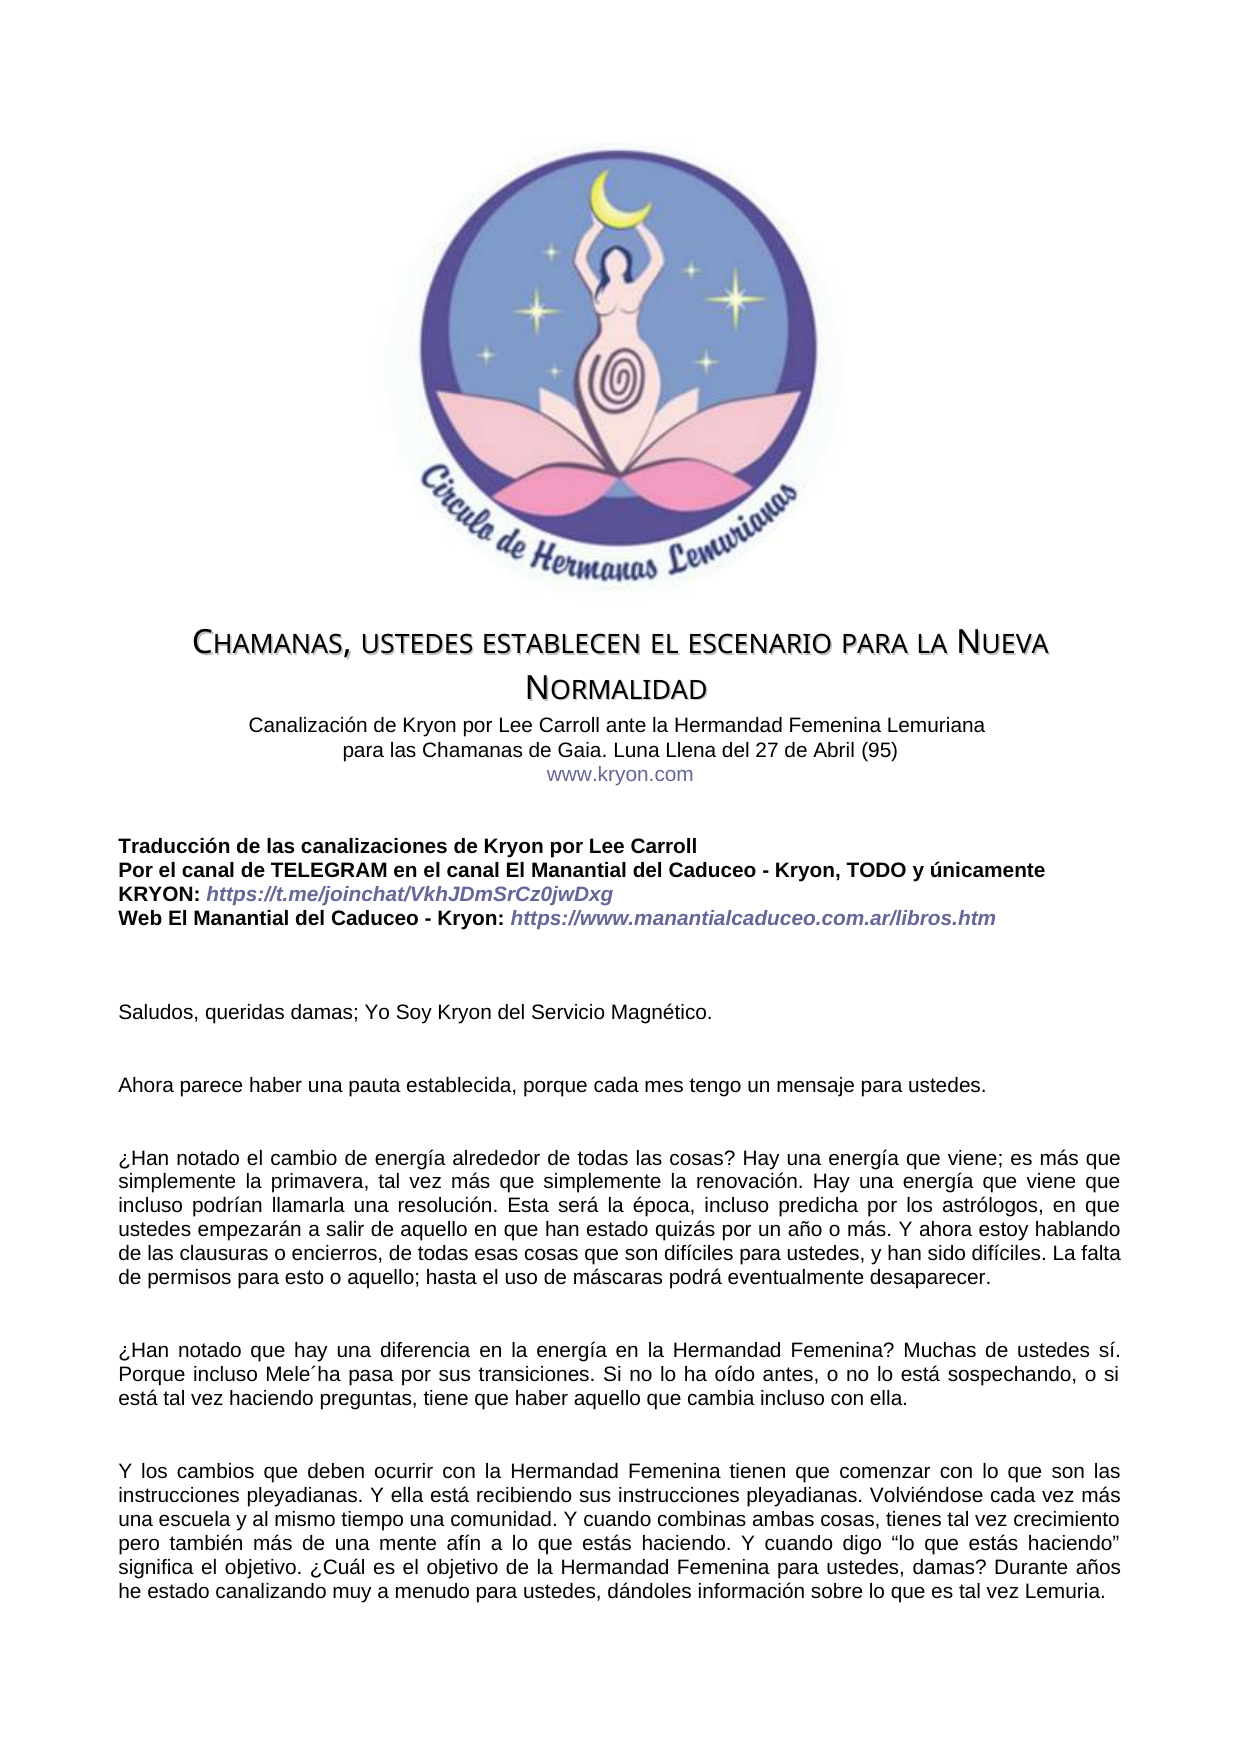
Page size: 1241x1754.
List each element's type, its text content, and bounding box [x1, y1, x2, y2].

text Y los cambios que deben ocurrir con la Hermandad Femenina tienen que comenzar con lo que son las instrucciones pleyadianas. Y ella está recibiendo sus instrucciones pleyadianas. Volviéndose cada vez más una escuela y al mismo tiempo una comunidad. Y cuando combinas ambas cosas, tienes tal vez crecimiento pero también más de una mente afín a lo que estás haciendo. Y cuando digo “lo que estás haciendo” significa el objetivo. ¿Cuál es el objetivo de la Hermandad Femenina para ustedes, damas? Durante años he estado canalizando muy a menudo para ustedes, dándoles información sobre lo que es tal vez Lemuria. [118, 1459, 1122, 1603]
text Traducción de las canalizaciones de Kryon por Lee Carroll [118, 834, 1122, 858]
text Ahora parece haber una pauta establecida, porque cada mes tengo un mensaje para ustedes. [118, 1072, 1122, 1096]
text ¿Han notado que hay una diferencia en la energía en la Hermandad Femenina? Muchas de ustedes sí. Porque incluso Mele´ha pasa por sus transiciones. Si no lo ha oído antes, o no lo está sospechando, o si está tal vez haciendo preguntas, tiene que haber aquello que cambia incluso con ella. [118, 1338, 1122, 1410]
text Por el canal de TELEGRAM en el canal El Manantial del Caduceo - Kryon, TODO y únicamente KRYON: https://t.me/joinchat/VkhJDmSrCz0jwDxg [118, 858, 1122, 906]
text ¿Han notado el cambio de energía alrededor de todas las cosas? Hay una energía que viene; es más que simplemente la primavera, tal vez más que simplemente la renovación. Hay una energía que viene que incluso podrían llamarla una resolución. Esta será la época, incluso predicha por los astrólogos, en que ustedes empezarán a salir de aquello en que han estado quizás por un año o más. Y ahora estoy hablando de las clausuras o encierros, de todas esas cosas que son difíciles para ustedes, y han sido difíciles. La falta de permisos para esto o aquello; hasta el uso de máscaras podrá eventualmente desaparecer. [118, 1145, 1122, 1289]
picture [370, 118, 871, 619]
text Web El Manantial del Caduceo - Kryon: https://www.manantialcaduceo.com.ar/libros.htm [118, 906, 1122, 929]
text Saludos, queridas damas; Yo Soy Kryon del Servicio Magnético. [118, 999, 1122, 1023]
